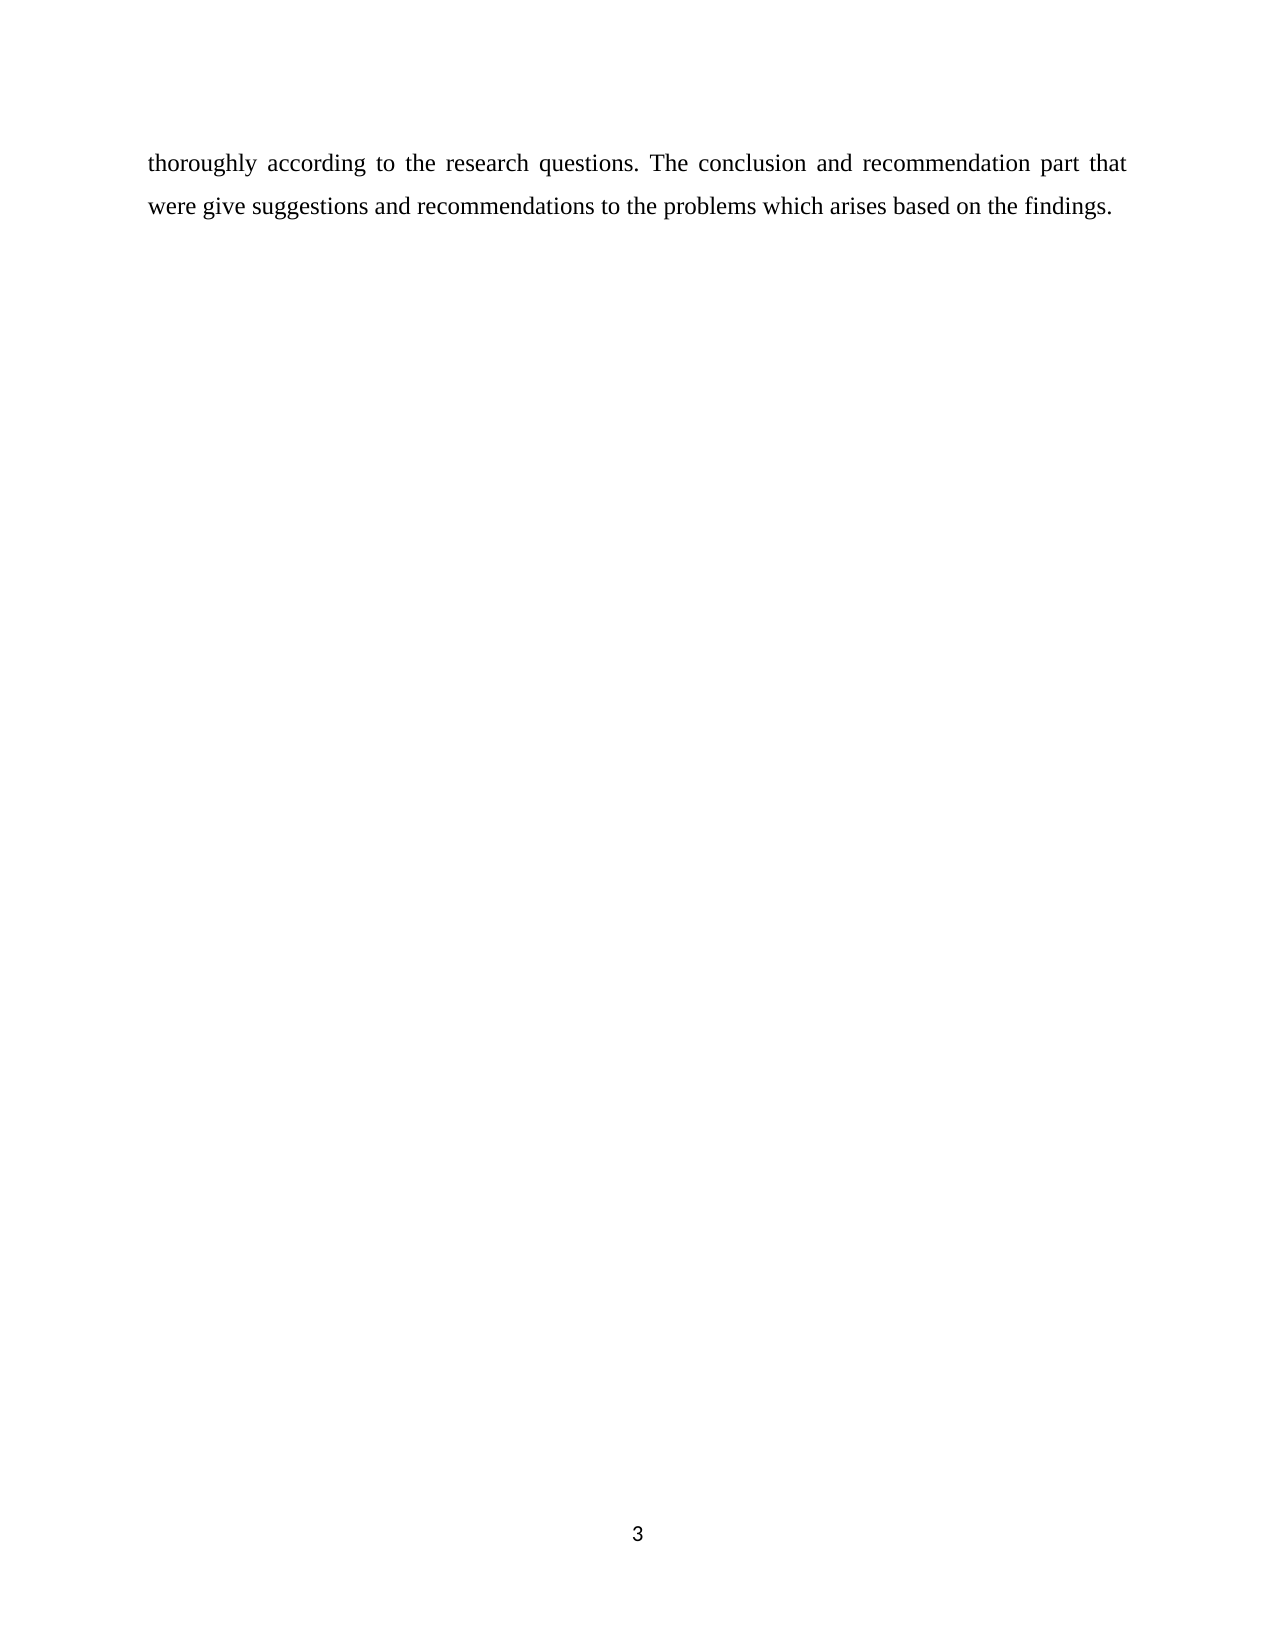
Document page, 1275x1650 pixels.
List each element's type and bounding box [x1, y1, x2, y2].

text [148, 148, 1127, 219]
